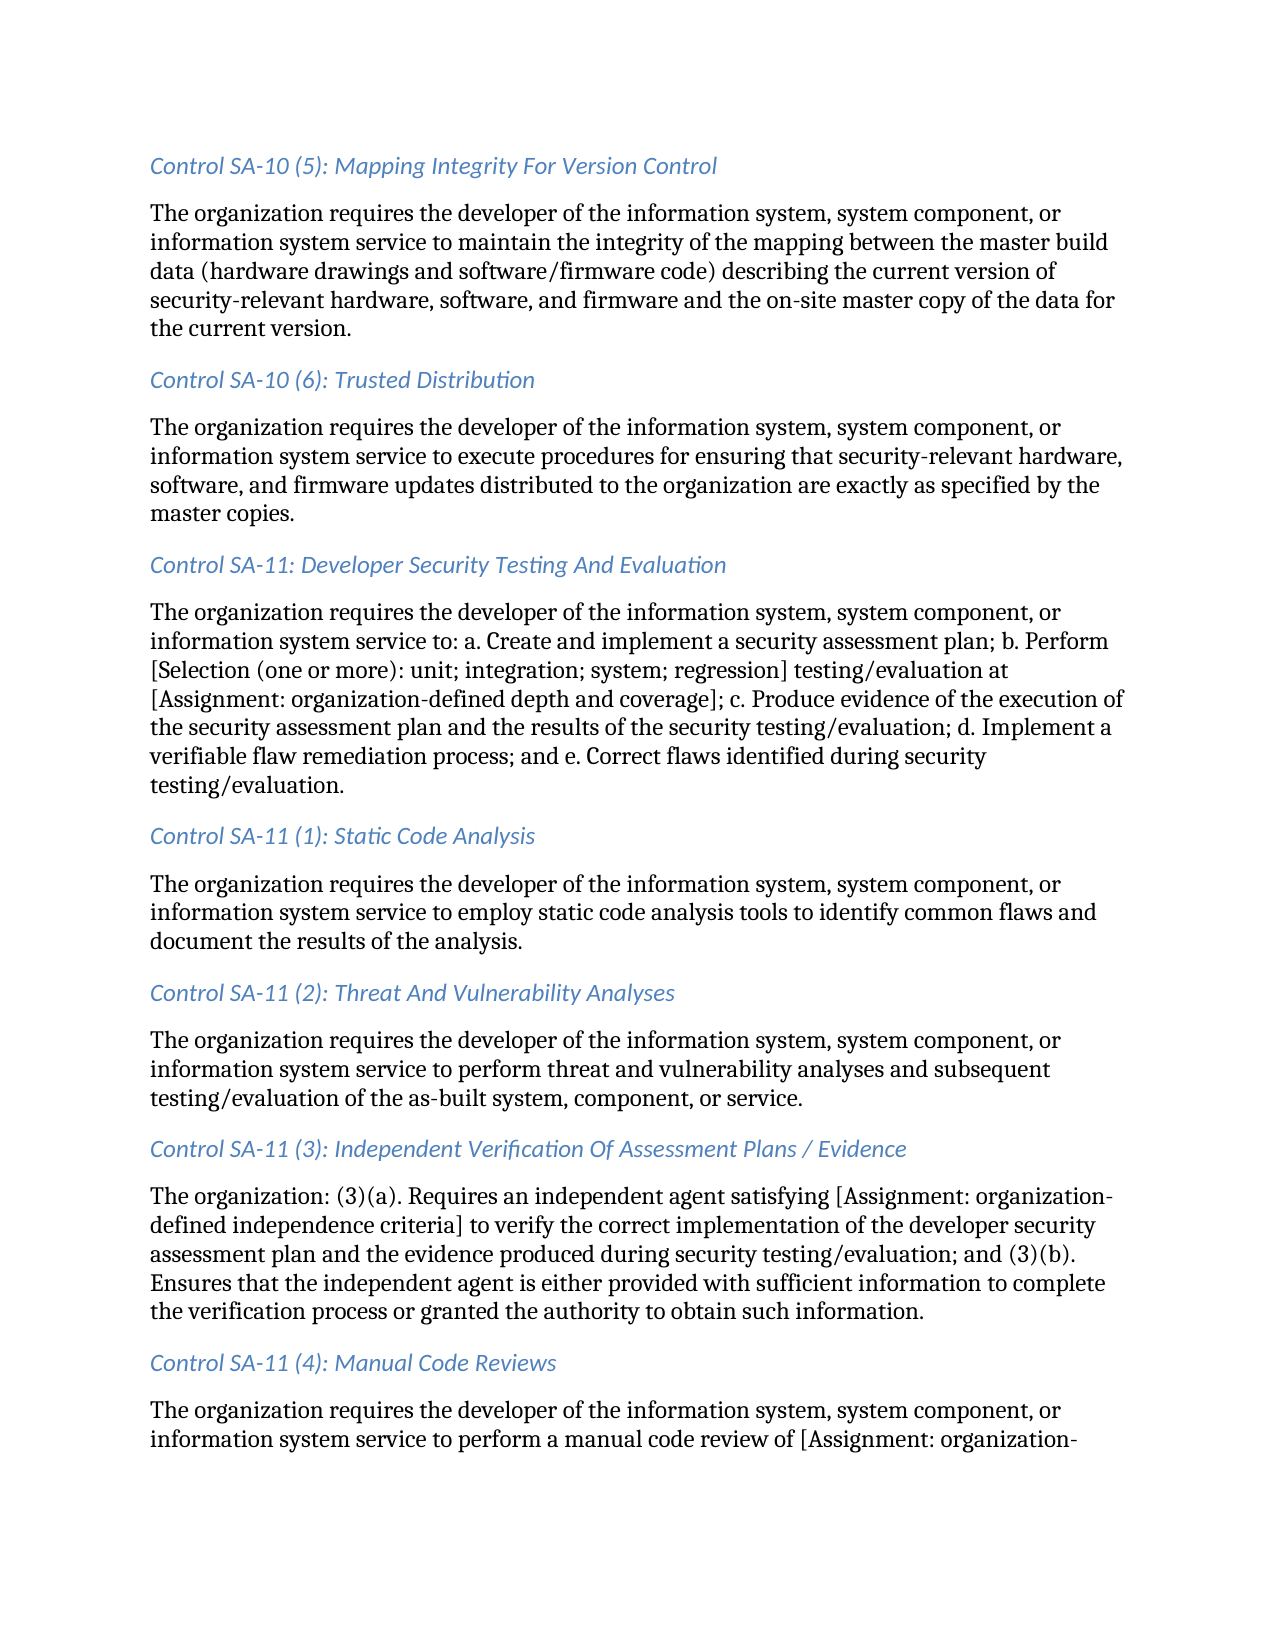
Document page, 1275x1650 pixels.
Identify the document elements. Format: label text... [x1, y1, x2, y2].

subtitle Control SA-10 (5): Mapping Integrity For Version Control [150, 150, 1125, 181]
text The organization requires the developer of the information system, system component, or information system service to: a. Create and implement a security assessment plan; b. Perform [Selection (one or more): unit; integration; system; regression] testing/evaluation at [Assignment: organization-defined depth and coverage]; c. Produce evidence of the execution of the security assessment plan and the results of the security testing/evaluation; d. Implement a verifiable flaw remediation process; and e. Correct flaws identified during security testing/evaluation. [150, 598, 1125, 799]
text The organization requires the developer of the information system, system component, or information system service to perform threat and vulnerability analyses and subsequent testing/evaluation of the as-built system, component, or service. [150, 1026, 1125, 1112]
text The organization requires the developer of the information system, system component, or information system service to employ static code analysis tools to identify common flaws and document the results of the analysis. [150, 869, 1125, 956]
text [150, 1396, 1125, 1454]
subtitle Control SA-11 (2): Threat And Vulnerability Analyses [150, 977, 1125, 1007]
text The organization requires the developer of the information system, system component, or information system service to maintain the integrity of the mapping between the master build data (hardware drawings and software/firmware code) describing the current version of security-relevant hardware, software, and firmware and the on-site master copy of the data for the current version. [150, 199, 1125, 343]
subtitle Control SA-10 (6): Trusted Distribution [150, 364, 1125, 394]
subtitle Control SA-11 (4): Manual Code Reviews [150, 1347, 1125, 1377]
subtitle Control SA-11 (1): Static Code Analysis [150, 820, 1125, 851]
text The organization: (3)(a). Requires an independent agent satisfying [Assignment: organization-defined independence criteria] to verify the correct implementation of the developer security assessment plan and the evidence produced during security testing/evaluation; and (3)(b). Ensures that the independent agent is either provided with sufficient information to complete the verification process or granted the authority to obtain such information. [150, 1182, 1125, 1326]
subtitle Control SA-11: Developer Security Testing And Evaluation [150, 549, 1125, 579]
subtitle Control SA-11 (3): Independent Verification Of Assessment Plans / Evidence [150, 1133, 1125, 1163]
text The organization requires the developer of the information system, system component, or information system service to execute procedures for ensuring that security-relevant hardware, software, and firmware updates distributed to the organization are exactly as specified by the master copies. [150, 413, 1125, 528]
